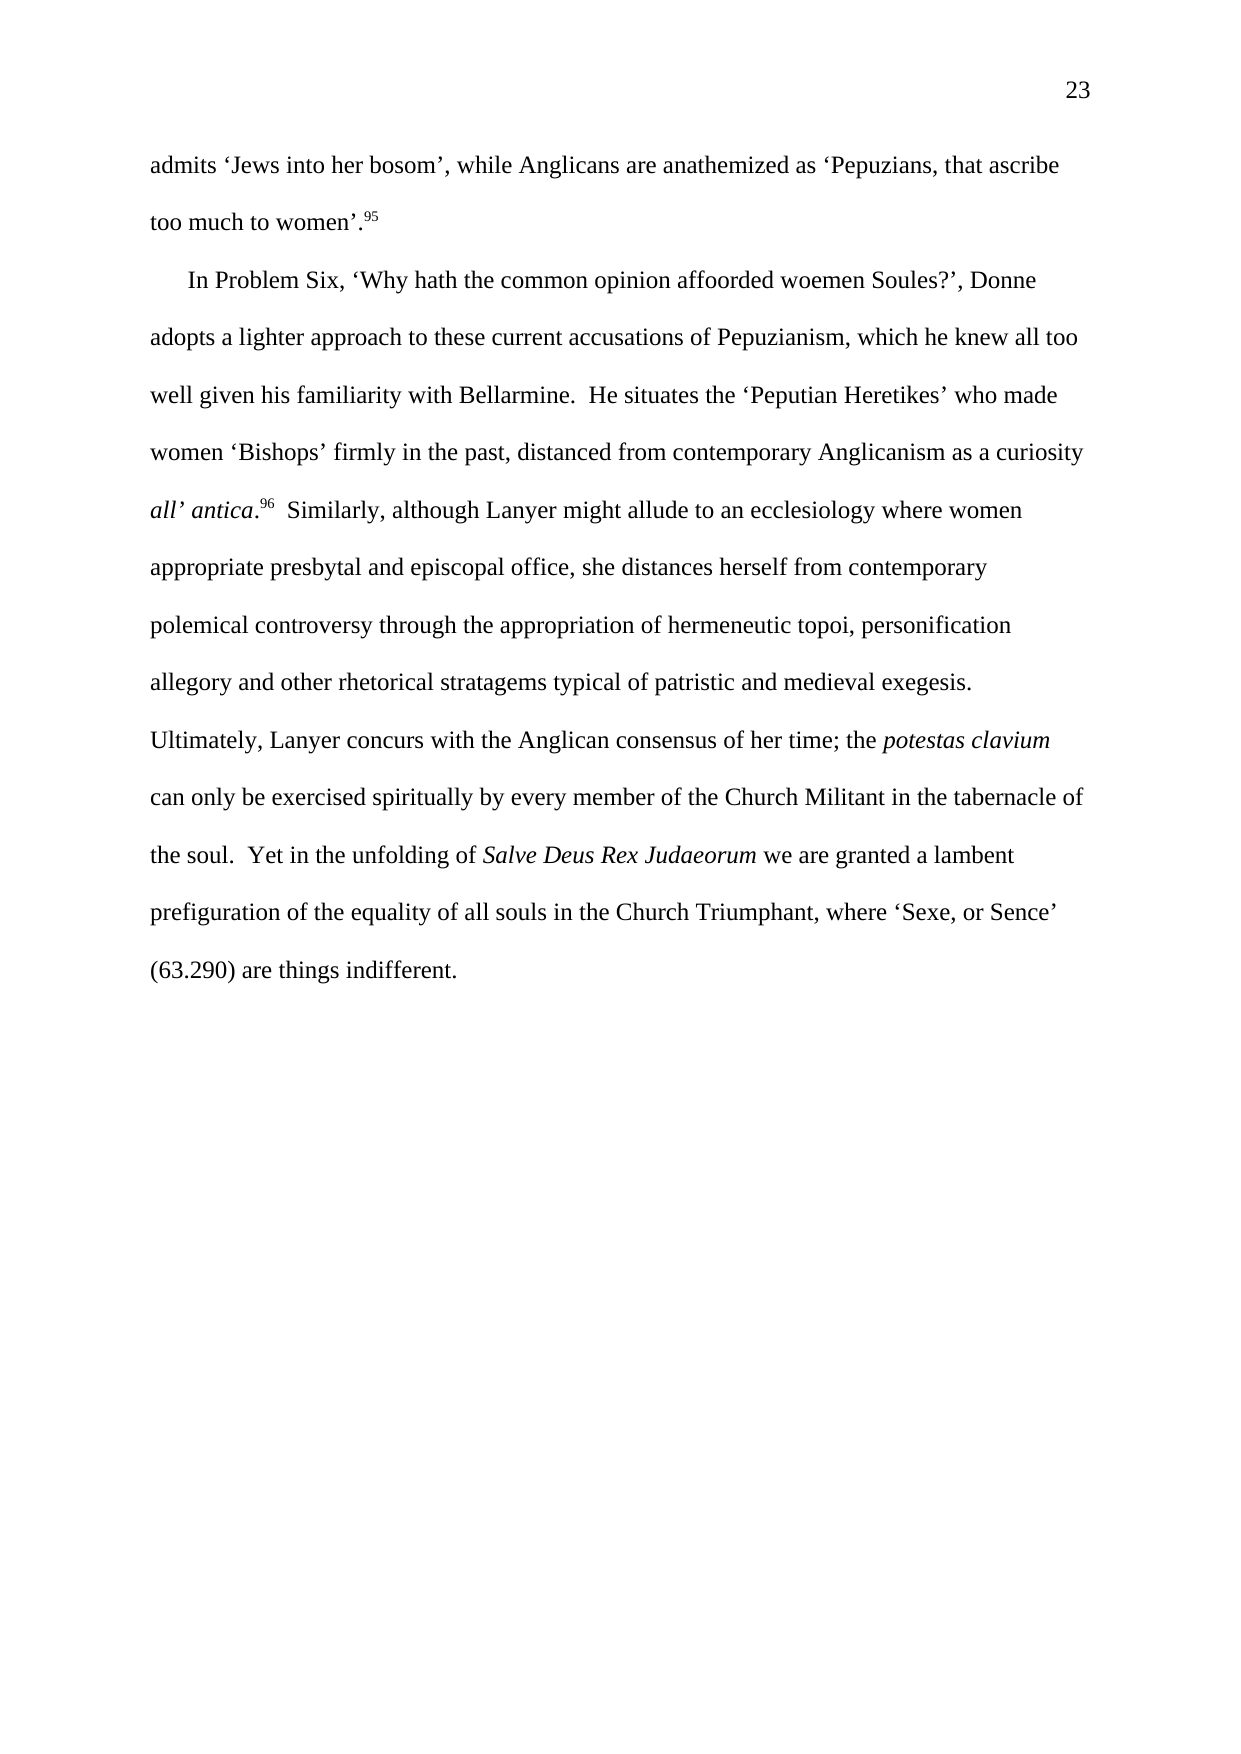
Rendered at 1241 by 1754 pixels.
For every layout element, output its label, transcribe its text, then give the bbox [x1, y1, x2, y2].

text In Problem Six, ‘Why hath the common opinion affoorded woemen Soules?’, Donne adopts a lighter approach to these current accusations of Pepuzianism, which he knew all too well given his familiarity with Bellarmine. He situates the ‘Peputian Heretikes’ who made women ‘Bishops’ firmly in the past, distanced from contemporary Anglicanism as a curiosity all’ antica. Similarly, although Lanyer might allude to an ecclesiology where women appropriate presbytal and episcopal office, she distances herself from contemporary polemical controversy through the appropriation of hermeneutic topoi, personification allegory and other rhetorical stratagems typical of patristic and medieval exegesis. Ultimately, Lanyer concurs with the Anglican consensus of her time; the potestas clavium can only be exercised spiritually by every member of the Church Militant in the tabernacle of the soul. Yet in the unfolding of Salve Deus Rex Judaeorum we are granted a lambent prefiguration of the equality of all souls in the Church Triumphant, where ‘Sexe, or Sence’ (63.290) are things indifferent. [150, 265, 1090, 984]
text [150, 150, 1090, 236]
